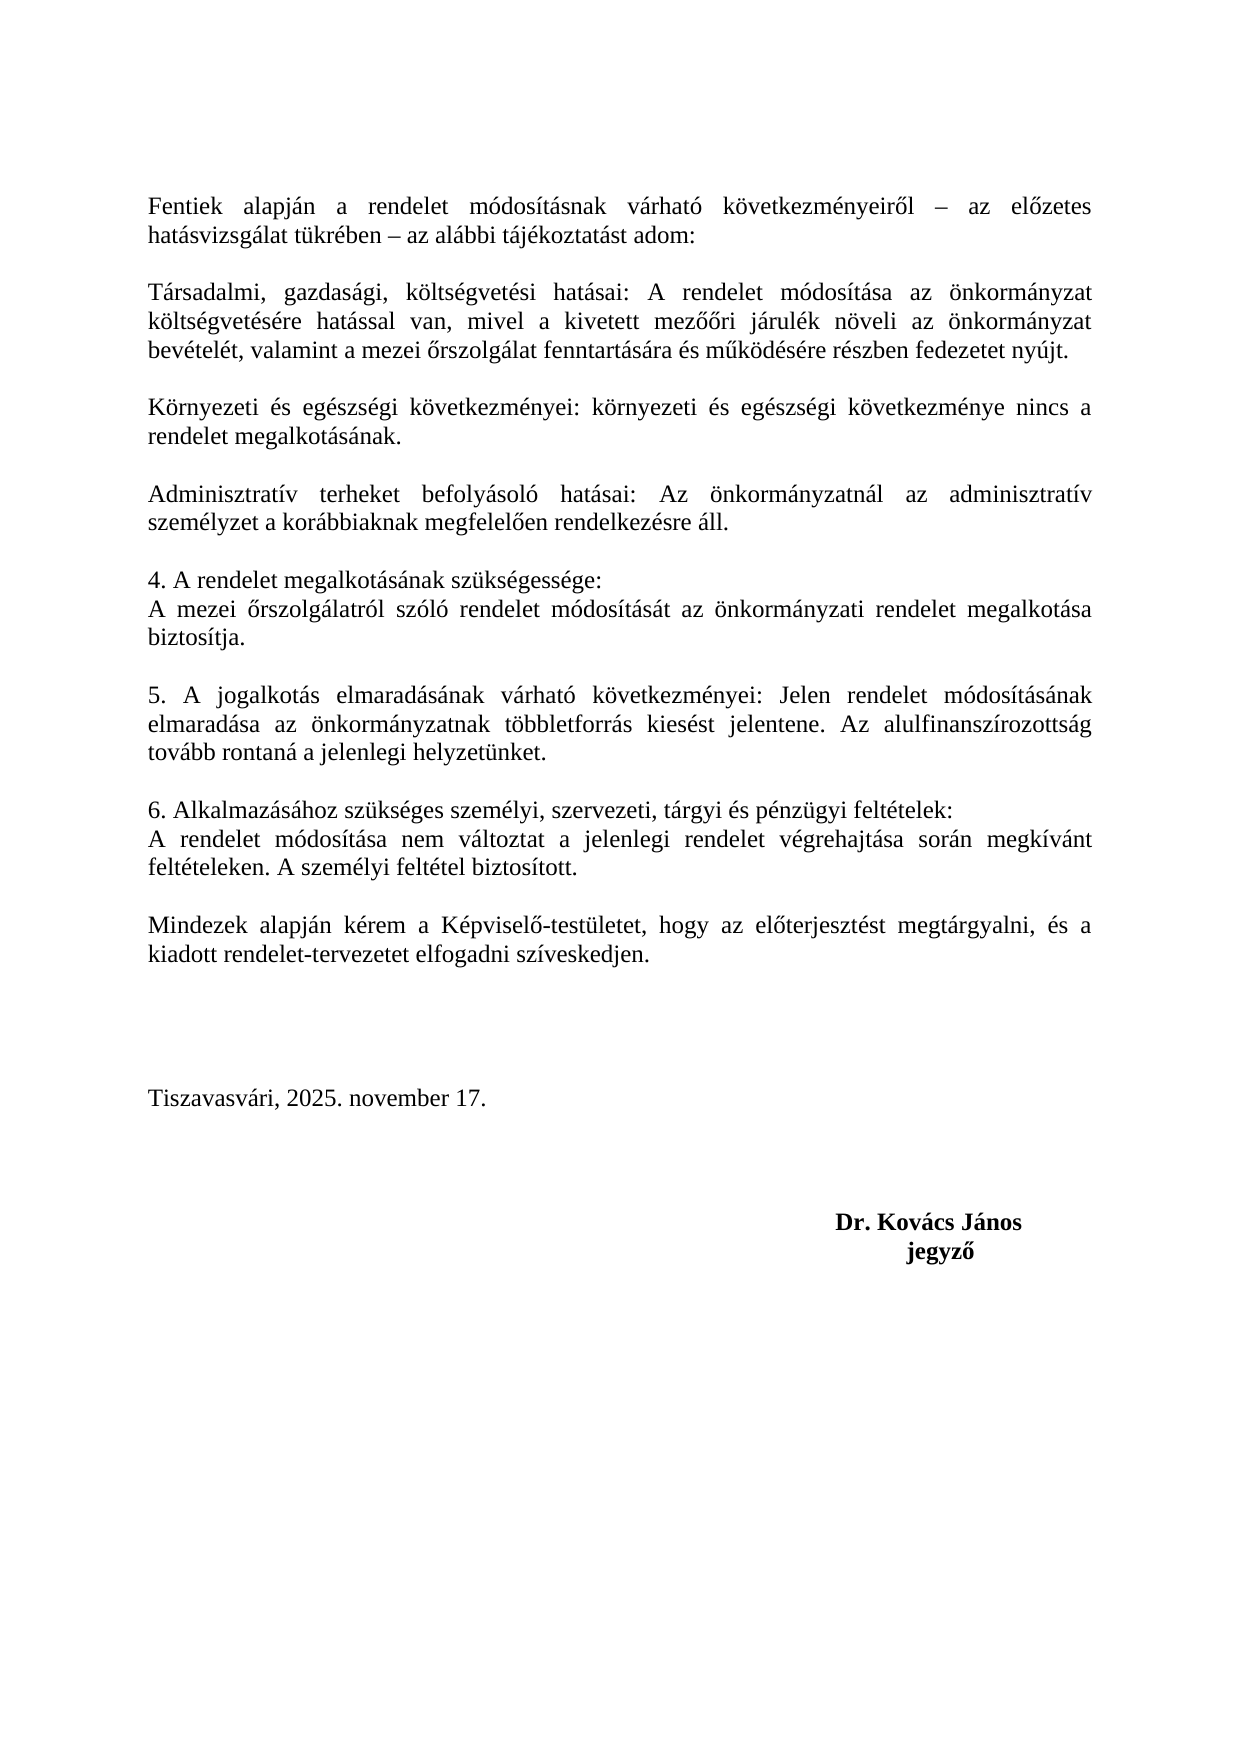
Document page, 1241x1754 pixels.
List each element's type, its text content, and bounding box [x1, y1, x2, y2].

text 4. A rendelet megalkotásának szükségessége: [148, 565, 1093, 594]
text Társadalmi, gazdasági, költségvetési hatásai: A rendelet módosítása az önkormányzat költségvetésére hatással van, mivel a kivetett mezőőri járulék növeli az önkormányzat bevételét, valamint a mezei őrszolgálat fenntartására és működésére részben fedezetet nyújt. [148, 277, 1093, 364]
text 6. Alkalmazásához szükséges személyi, szervezeti, tárgyi és pénzügyi feltételek: [148, 795, 1093, 824]
text Adminisztratív terheket befolyásoló hatásai: Az önkormányzatnál az adminisztratív személyzet a korábbiaknak megfelelően rendelkezésre áll. [148, 479, 1093, 536]
text Dr. Kovács János [148, 1207, 1093, 1236]
text Mindezek alapján kérem a Képviselő-testületet, hogy az előterjesztést megtárgyalni, és a kiadott rendelet-tervezetet elfogadni szíveskedjen. [148, 910, 1093, 967]
text A mezei őrszolgálatról szóló rendelet módosítását az önkormányzati rendelet megalkotása biztosítja. [148, 594, 1093, 651]
text 5. A jogalkotás elmaradásának várható következményei: Jelen rendelet módosításának elmaradása az önkormányzatnak többletforrás kiesést jelentene. Az alulfinanszírozottság tovább rontaná a jelenlegi helyzetünket. [148, 680, 1093, 766]
text Környezeti és egészségi következményei: környezeti és egészségi következménye nincs a rendelet megalkotásának. [148, 392, 1093, 450]
text Fentiek alapján a rendelet módosításnak várható következményeiről – az előzetes hatásvizsgálat tükrében – az alábbi tájékoztatást adom: [148, 191, 1093, 249]
text A rendelet módosítása nem változtat a jelenlegi rendelet végrehajtása során megkívánt feltételeken. A személyi feltétel biztosított. [148, 824, 1093, 881]
text Tiszavasvári, 2025. november 17. [148, 1083, 1093, 1112]
text jegyző [148, 1236, 1093, 1265]
